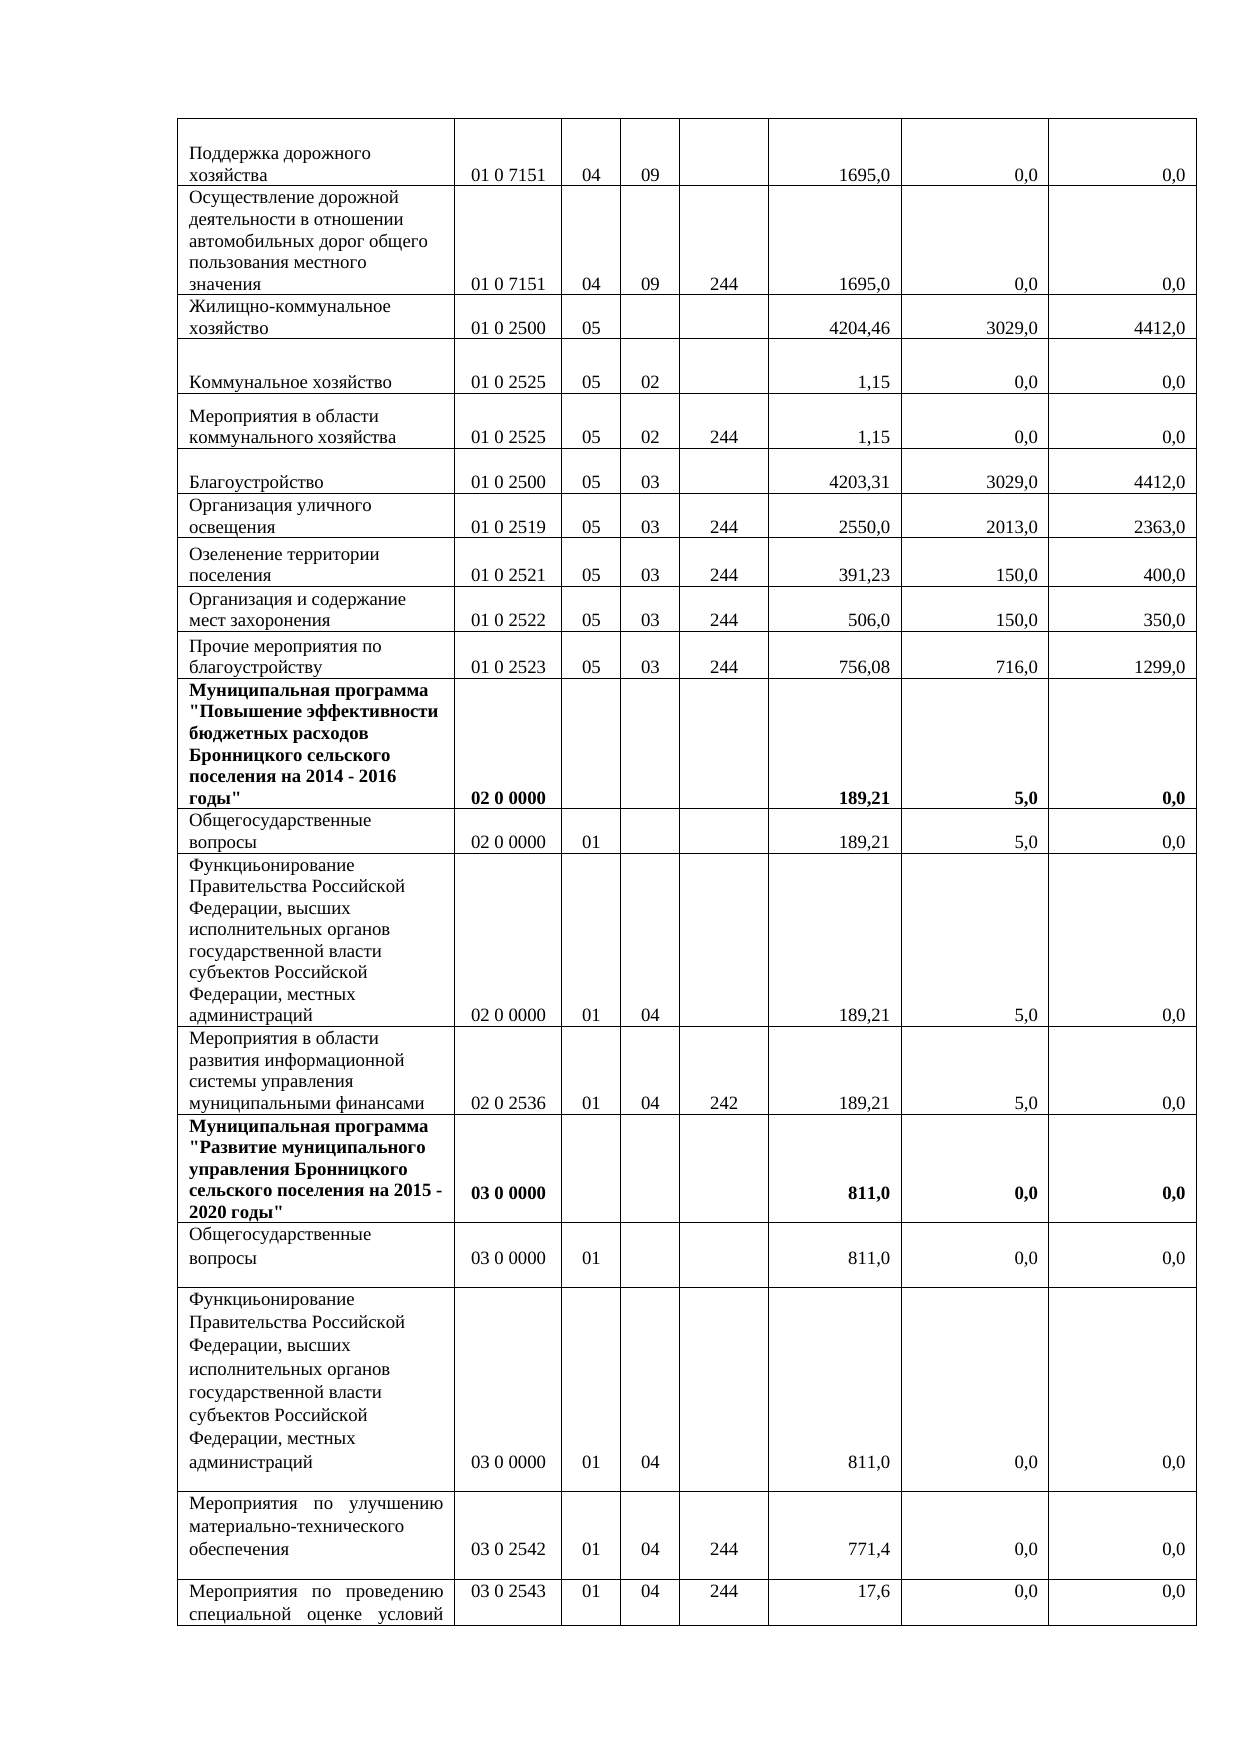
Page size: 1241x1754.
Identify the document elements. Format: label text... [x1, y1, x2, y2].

table_cell 5,0 [902, 809, 1048, 852]
table_cell 01 0 2521 [455, 538, 561, 586]
table_cell 0,0 [902, 394, 1048, 448]
table_cell 01 0 2519 [455, 494, 561, 537]
table_cell 4412,0 [1049, 295, 1196, 338]
table_cell 01 0 2522 [455, 587, 561, 631]
table_cell 5,0 [902, 679, 1048, 808]
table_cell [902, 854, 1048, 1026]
table_cell Организация и содержание мест захоронения [178, 587, 454, 631]
table_cell 244 [680, 632, 768, 678]
table_cell 0,0 [1049, 394, 1196, 448]
table_cell 244 [680, 394, 768, 448]
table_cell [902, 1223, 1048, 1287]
table_cell 189,21 [769, 809, 901, 852]
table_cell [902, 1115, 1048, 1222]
table_cell 02 0 0000 [455, 809, 561, 852]
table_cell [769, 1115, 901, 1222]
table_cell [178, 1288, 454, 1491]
table_cell [621, 809, 679, 852]
table_cell 05 [562, 295, 620, 338]
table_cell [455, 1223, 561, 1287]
table_cell 150,0 [902, 587, 1048, 631]
table_cell 02 [621, 339, 679, 393]
table_cell 0,0 [902, 186, 1048, 294]
table_cell 0,0 [1049, 339, 1196, 393]
table_cell [680, 679, 768, 808]
table_cell Коммунальное хозяйство [178, 339, 454, 393]
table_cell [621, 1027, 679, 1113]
table_cell 04 [562, 186, 620, 294]
table_cell 05 [562, 449, 620, 493]
table_cell 1695,0 [769, 119, 901, 185]
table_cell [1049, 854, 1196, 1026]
table_cell 0,0 [1049, 119, 1196, 185]
table_cell Осуществление дорожной деятельности в отношении автомобильных дорог общего пользования местного значения [178, 186, 454, 294]
table_cell 03 [621, 538, 679, 586]
table_cell 3029,0 [902, 295, 1048, 338]
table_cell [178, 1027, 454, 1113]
table_cell 189,21 [769, 679, 901, 808]
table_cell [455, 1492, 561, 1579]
table_cell 244 [680, 538, 768, 586]
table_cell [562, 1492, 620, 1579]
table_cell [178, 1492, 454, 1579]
table_cell 0,0 [902, 119, 1048, 185]
table_cell Организация уличного освещения [178, 494, 454, 537]
table_cell 0,0 [1049, 186, 1196, 294]
table_cell 2013,0 [902, 494, 1048, 537]
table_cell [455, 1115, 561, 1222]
table_cell [680, 449, 768, 493]
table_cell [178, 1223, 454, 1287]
table_cell 01 0 2500 [455, 449, 561, 493]
table_cell 244 [680, 186, 768, 294]
table_cell 756,08 [769, 632, 901, 678]
table_cell 189,21 [769, 854, 901, 1026]
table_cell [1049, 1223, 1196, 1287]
table_cell Мероприятия в области коммунального хозяйства [178, 394, 454, 448]
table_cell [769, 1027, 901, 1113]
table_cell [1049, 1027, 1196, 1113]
table_cell 02 [621, 394, 679, 448]
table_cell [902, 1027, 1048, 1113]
table_cell [621, 679, 679, 808]
table_cell 01 0 7151 [455, 186, 561, 294]
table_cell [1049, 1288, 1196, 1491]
table_cell 01 0 2525 [455, 339, 561, 393]
table_cell 244 [680, 494, 768, 537]
table_cell [621, 295, 679, 338]
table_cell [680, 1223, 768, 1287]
table_cell Озеленение территории поселения [178, 538, 454, 586]
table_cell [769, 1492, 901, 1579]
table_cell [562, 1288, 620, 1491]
table_cell [680, 339, 768, 393]
table_cell 04 [562, 119, 620, 185]
table_cell 05 [562, 339, 620, 393]
table_cell Общегосударственные вопросы [178, 809, 454, 852]
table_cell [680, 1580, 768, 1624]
table_cell Прочие мероприятия по благоустройству [178, 632, 454, 678]
table_cell 02 0 0000 [455, 679, 561, 808]
table_cell 01 0 2525 [455, 394, 561, 448]
table_cell 4204,46 [769, 295, 901, 338]
table_cell Жилищно-коммунальное хозяйство [178, 295, 454, 338]
table_cell 2550,0 [769, 494, 901, 537]
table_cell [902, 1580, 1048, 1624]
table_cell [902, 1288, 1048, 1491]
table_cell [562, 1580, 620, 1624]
table_cell 01 0 2500 [455, 295, 561, 338]
table_cell 03 [621, 587, 679, 631]
table_cell 04 [621, 854, 679, 1026]
table_cell [680, 119, 768, 185]
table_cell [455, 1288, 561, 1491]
table_cell 02 0 0000 [455, 854, 561, 1026]
table_cell 400,0 [1049, 538, 1196, 586]
table_cell 01 [562, 854, 620, 1026]
table_cell 0,0 [1049, 809, 1196, 852]
table_cell 01 0 7151 [455, 119, 561, 185]
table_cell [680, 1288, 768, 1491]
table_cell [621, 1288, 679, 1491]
table_cell 244 [680, 587, 768, 631]
table_cell 716,0 [902, 632, 1048, 678]
table_cell 1299,0 [1049, 632, 1196, 678]
table_cell 1,15 [769, 339, 901, 393]
table_cell 01 [562, 809, 620, 852]
table_cell 05 [562, 494, 620, 537]
table_cell 05 [562, 587, 620, 631]
table_cell [562, 679, 620, 808]
table_cell [680, 809, 768, 852]
table_cell Благоустройство [178, 449, 454, 493]
table_cell 391,23 [769, 538, 901, 586]
table_cell 09 [621, 119, 679, 185]
table_cell 4203,31 [769, 449, 901, 493]
table_cell 506,0 [769, 587, 901, 631]
table_cell 150,0 [902, 538, 1048, 586]
table_cell Поддержка дорожного хозяйства [178, 119, 454, 185]
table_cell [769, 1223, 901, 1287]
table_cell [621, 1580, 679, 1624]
table_cell 2363,0 [1049, 494, 1196, 537]
table_cell [680, 854, 768, 1026]
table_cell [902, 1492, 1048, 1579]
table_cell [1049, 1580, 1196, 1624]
table_cell 05 [562, 538, 620, 586]
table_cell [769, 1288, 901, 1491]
table_cell 01 0 2523 [455, 632, 561, 678]
table_cell 05 [562, 632, 620, 678]
table_cell 03 [621, 449, 679, 493]
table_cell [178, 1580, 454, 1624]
table_cell 350,0 [1049, 587, 1196, 631]
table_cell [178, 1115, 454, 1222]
table_cell 0,0 [902, 339, 1048, 393]
table_cell 03 [621, 632, 679, 678]
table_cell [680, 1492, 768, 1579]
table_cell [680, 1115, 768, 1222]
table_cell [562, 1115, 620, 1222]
table_cell 3029,0 [902, 449, 1048, 493]
table_cell [680, 295, 768, 338]
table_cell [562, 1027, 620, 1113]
table_cell 05 [562, 394, 620, 448]
table_cell 1695,0 [769, 186, 901, 294]
table_cell Муниципальная программа "Повышение эффективности бюджетных расходов Бронницкого сельского поселения на 2014 - 2016 годы" [178, 679, 454, 808]
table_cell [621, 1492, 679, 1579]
table_cell 09 [621, 186, 679, 294]
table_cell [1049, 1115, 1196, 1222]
table_cell 1,15 [769, 394, 901, 448]
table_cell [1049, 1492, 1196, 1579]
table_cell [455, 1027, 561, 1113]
table_cell 03 [621, 494, 679, 537]
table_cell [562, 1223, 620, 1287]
table_cell 0,0 [1049, 679, 1196, 808]
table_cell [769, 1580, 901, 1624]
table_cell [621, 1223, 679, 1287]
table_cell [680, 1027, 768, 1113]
table_cell 4412,0 [1049, 449, 1196, 493]
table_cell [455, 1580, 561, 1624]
table_cell Функциьонирование Правительства Российской Федерации, высших исполнительных органов государственной власти субъектов Российской Федерации, местных администраций [178, 854, 454, 1026]
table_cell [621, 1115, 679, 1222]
